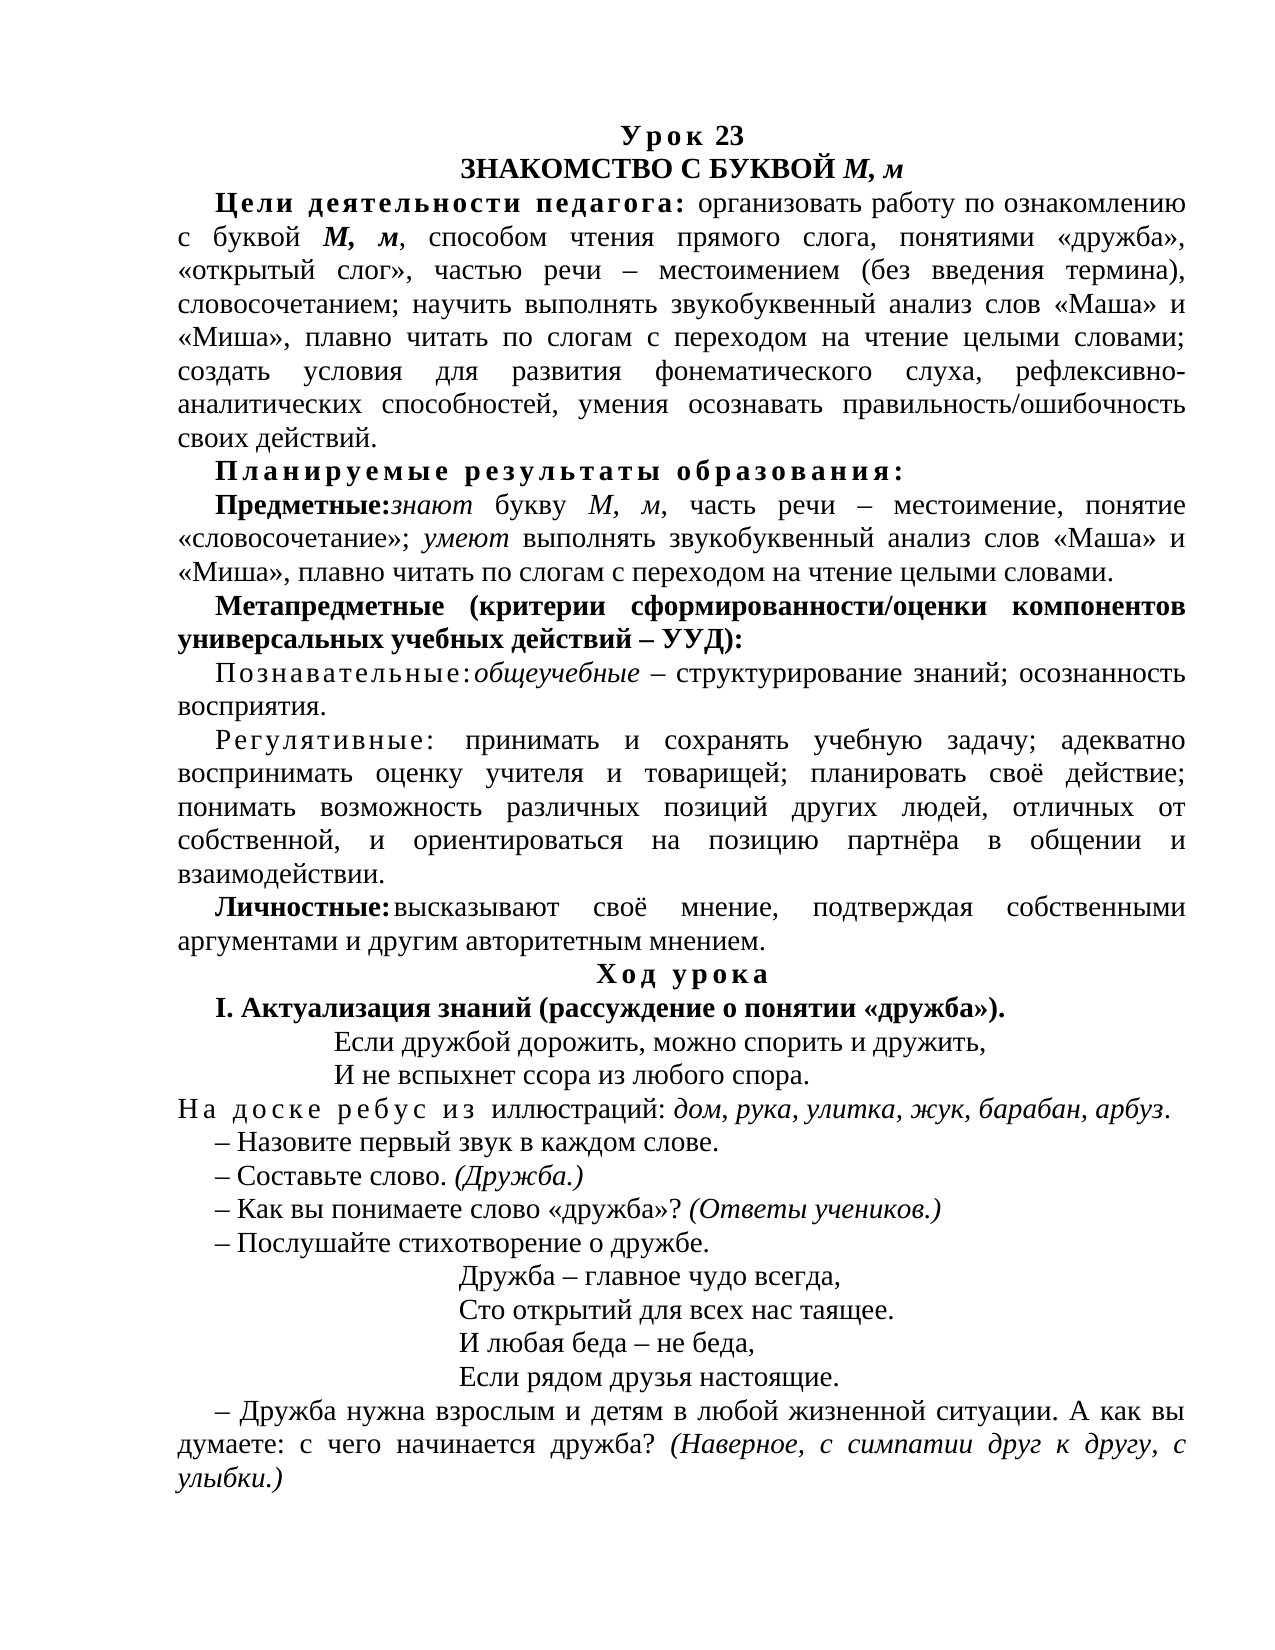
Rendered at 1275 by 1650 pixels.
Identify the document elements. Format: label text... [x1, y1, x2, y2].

text Ход урока [177, 957, 1186, 990]
text Цели деятельности педагога: организовать работу по ознакомлению с буквой М, м, способом чтения прямого слога, понятиями «дружба», «открытый слог», частью речи – местоимением (без введения термина), словосочетанием; научить выполнять звукобуквенный анализ слов «Маша» и «Миша», плавно читать по слогам с переходом на чтение целыми словами; создать условия для развития фонематического слуха, рефлексивно-аналитических способностей, умения осознавать правильность/ошибочность своих действий. [177, 185, 1186, 453]
text Предметные:знают букву М, м, часть речи – местоимение, понятие «словосочетание»; умеют выполнять звукобуквенный анализ слов «Маша» и «Миша», плавно читать по слогам с переходом на чтение целыми словами. [177, 487, 1186, 588]
text И любая беда – не беда, [458, 1326, 1186, 1359]
text На доске ребус из иллюстраций: дом, рука, улитка, жук, барабан, арбуз. [177, 1091, 1186, 1124]
text Урок 23 ЗНАКОМСТВО С БУКВОЙ М, м [177, 118, 1186, 185]
text – Послушайте стихотворение о дружбе. [177, 1225, 1186, 1258]
text Сто открытий для всех нас таящее. [458, 1292, 1186, 1326]
text Познавательные:общеучебные – структурирование знаний; осознанность восприятия. [177, 655, 1186, 722]
text Планируемые результаты образования: [177, 453, 1186, 487]
text Личностные:высказывают своё мнение, подтверждая собственными аргументами и другим авторитетным мнением. [177, 889, 1186, 957]
text Если дружбой дорожить, можно спорить и дружить, [333, 1024, 1186, 1057]
text И не вспыхнет ссора из любого спора. [333, 1057, 1186, 1091]
text Метапредметные (критерии сформированности/оценки компонентов универсальных учебных действий – УУД): [177, 588, 1186, 655]
text Если рядом друзья настоящие. [458, 1359, 1186, 1393]
text – Как вы понимаете слово «дружба»? (Ответы учеников.) [177, 1191, 1186, 1225]
text Дружба – главное чудо всегда, [458, 1258, 1186, 1292]
text – Дружба нужна взрослым и детям в любой жизненной ситуации. А как вы думаете: с чего начинается дружба? (Наверное, с симпатии друг к другу, с улыбки.) [177, 1393, 1186, 1493]
text Регулятивные: принимать и сохранять учебную задачу; адекватно воспринимать оценку учителя и товарищей; планировать своё действие; понимать возможность различных позиций других людей, отличных от собственной, и ориентироваться на позицию партнёра в общении и взаимодействии. [177, 722, 1186, 889]
text – Составьте слово. (Дружба.) [177, 1158, 1186, 1191]
text – Назовите первый звук в каждом слове. [177, 1124, 1186, 1158]
text I. Актуализация знаний (рассуждение о понятии «дружба»). [177, 990, 1186, 1024]
